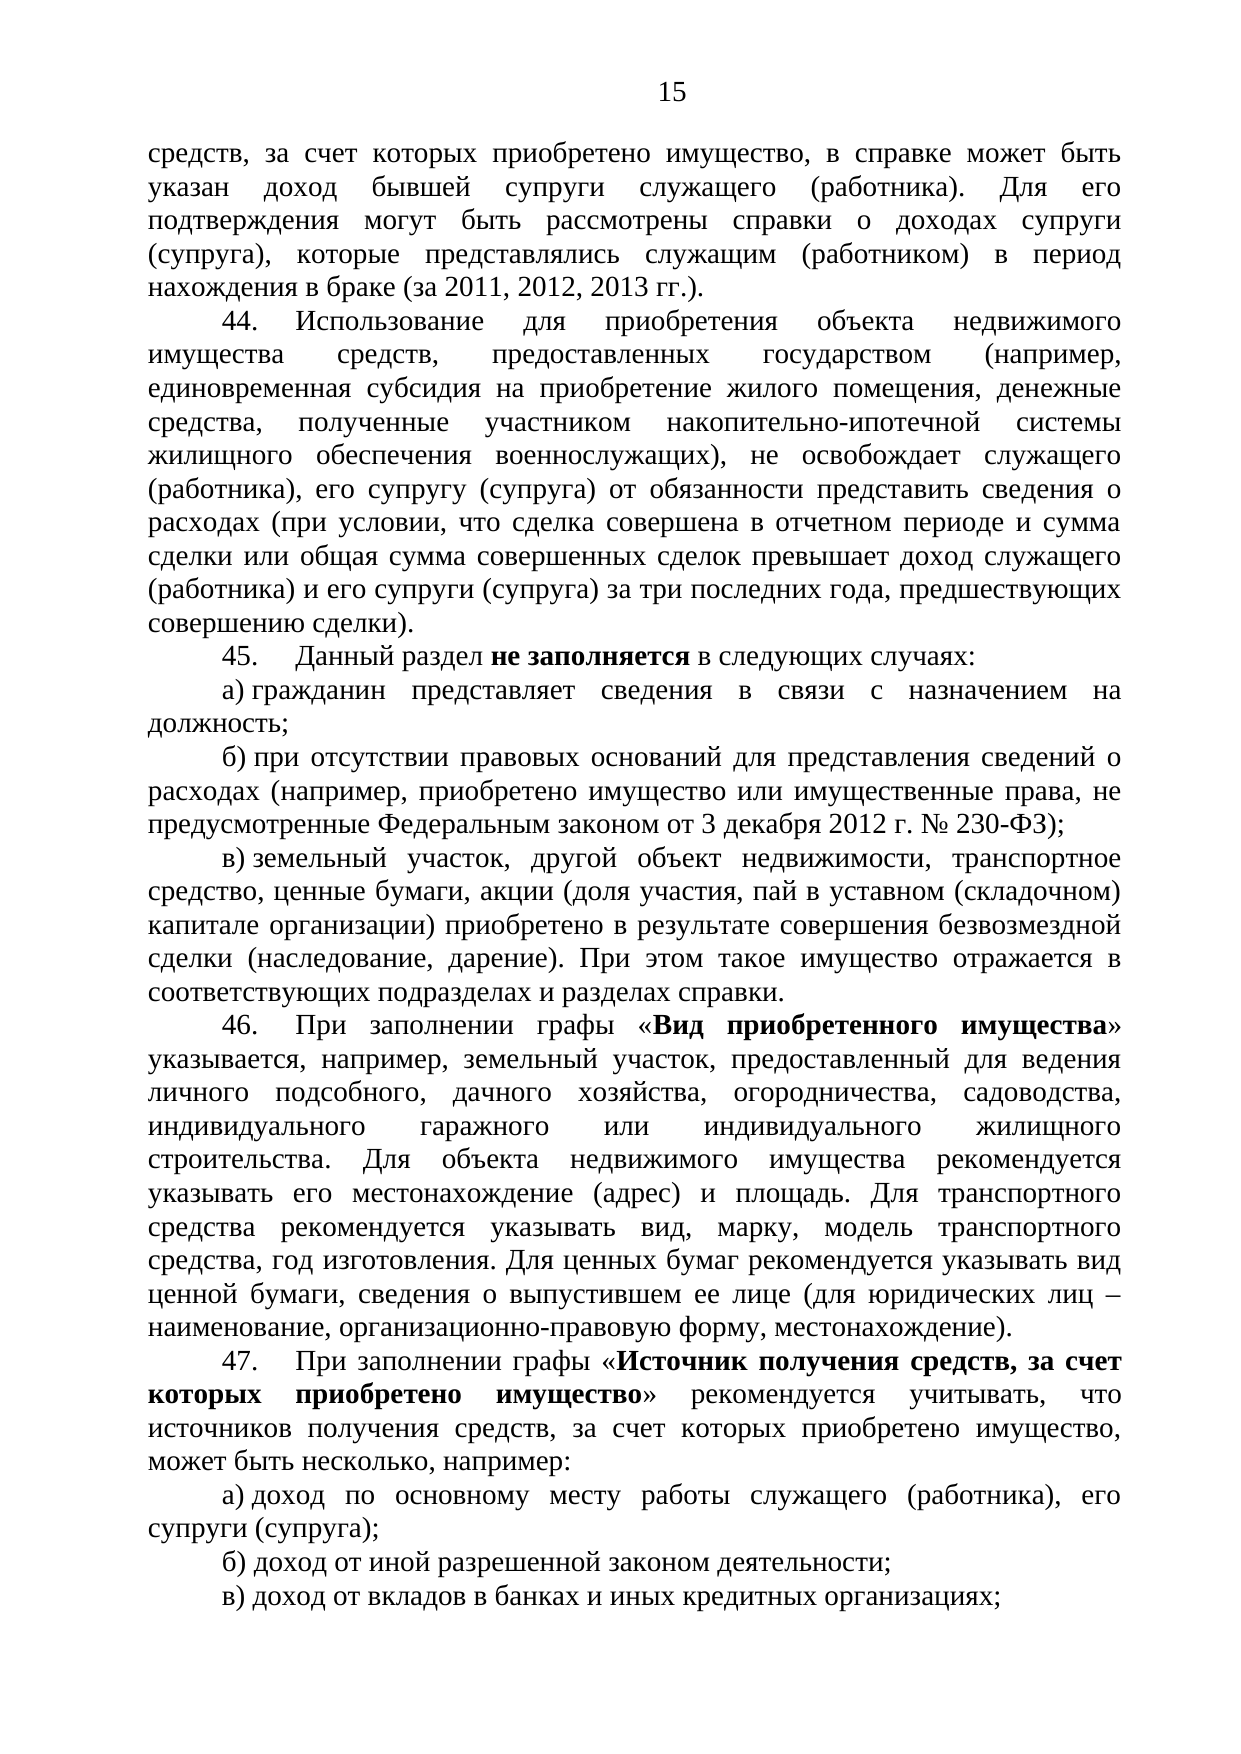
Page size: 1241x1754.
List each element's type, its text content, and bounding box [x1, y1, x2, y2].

list При заполнении графы «Источник получения средств, за счет которых приобретено имущество» рекомендуется учитывать, что источников получения средств, за счет которых приобретено имущество, может быть несколько, например: [148, 1343, 1122, 1477]
text в) доход от вкладов в банках и иных кредитных организациях; [148, 1578, 1122, 1611]
text в) земельный участок, другой объект недвижимости, транспортное средство, ценные бумаги, акции (доля участия, пай в уставном (складочном) капитале организации) приобретено в результате совершения безвозмездной сделки (наследование, дарение). При этом такое имущество отражается в соответствующих подразделах и разделах справки. [148, 840, 1122, 1007]
list Использование для приобретения объекта недвижимого имущества средств, предоставленных государством (например, единовременная субсидия на приобретение жилого помещения, денежные средства, полученные участником накопительно-ипотечной системы жилищного обеспечения военнослужащих), не освобождает служащего (работника), его супругу (супруга) от обязанности представить сведения о расходах (при условии, что сделка совершена в отчетном периоде и сумма сделки или общая сумма совершенных сделок превышает доход служащего (работника) и его супруги (супруга) за три последних года, предшествующих совершению сделки). [148, 303, 1122, 638]
list Данный раздел не заполняется в следующих случаях: [148, 638, 1122, 672]
list а) гражданин представляет сведения в связи с назначением на должность; [148, 672, 1122, 739]
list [148, 135, 1122, 303]
text а) доход по основному месту работы служащего (работника), его супруги (супруга); [148, 1477, 1122, 1544]
list При заполнении графы «Вид приобретенного имущества» указывается, например, земельный участок, предоставленный для ведения личного подсобного, дачного хозяйства, огородничества, садоводства, индивидуального гаражного или индивидуального жилищного строительства. Для объекта недвижимого имущества рекомендуется указывать его местонахождение (адрес) и площадь. Для транспортного средства рекомендуется указывать вид, марку, модель транспортного средства, год изготовления. Для ценных бумаг рекомендуется указывать вид ценной бумаги, сведения о выпустившем ее лице (для юридических лиц – наименование, организационно-правовую форму, местонахождение). [148, 1007, 1122, 1343]
text б) доход от иной разрешенной законом деятельности; [148, 1544, 1122, 1578]
list б) при отсутствии правовых оснований для представления сведений о расходах (например, приобретено имущество или имущественные права, не предусмотренные Федеральным законом от 3 декабря 2012 г. № 230-ФЗ); [148, 739, 1122, 840]
